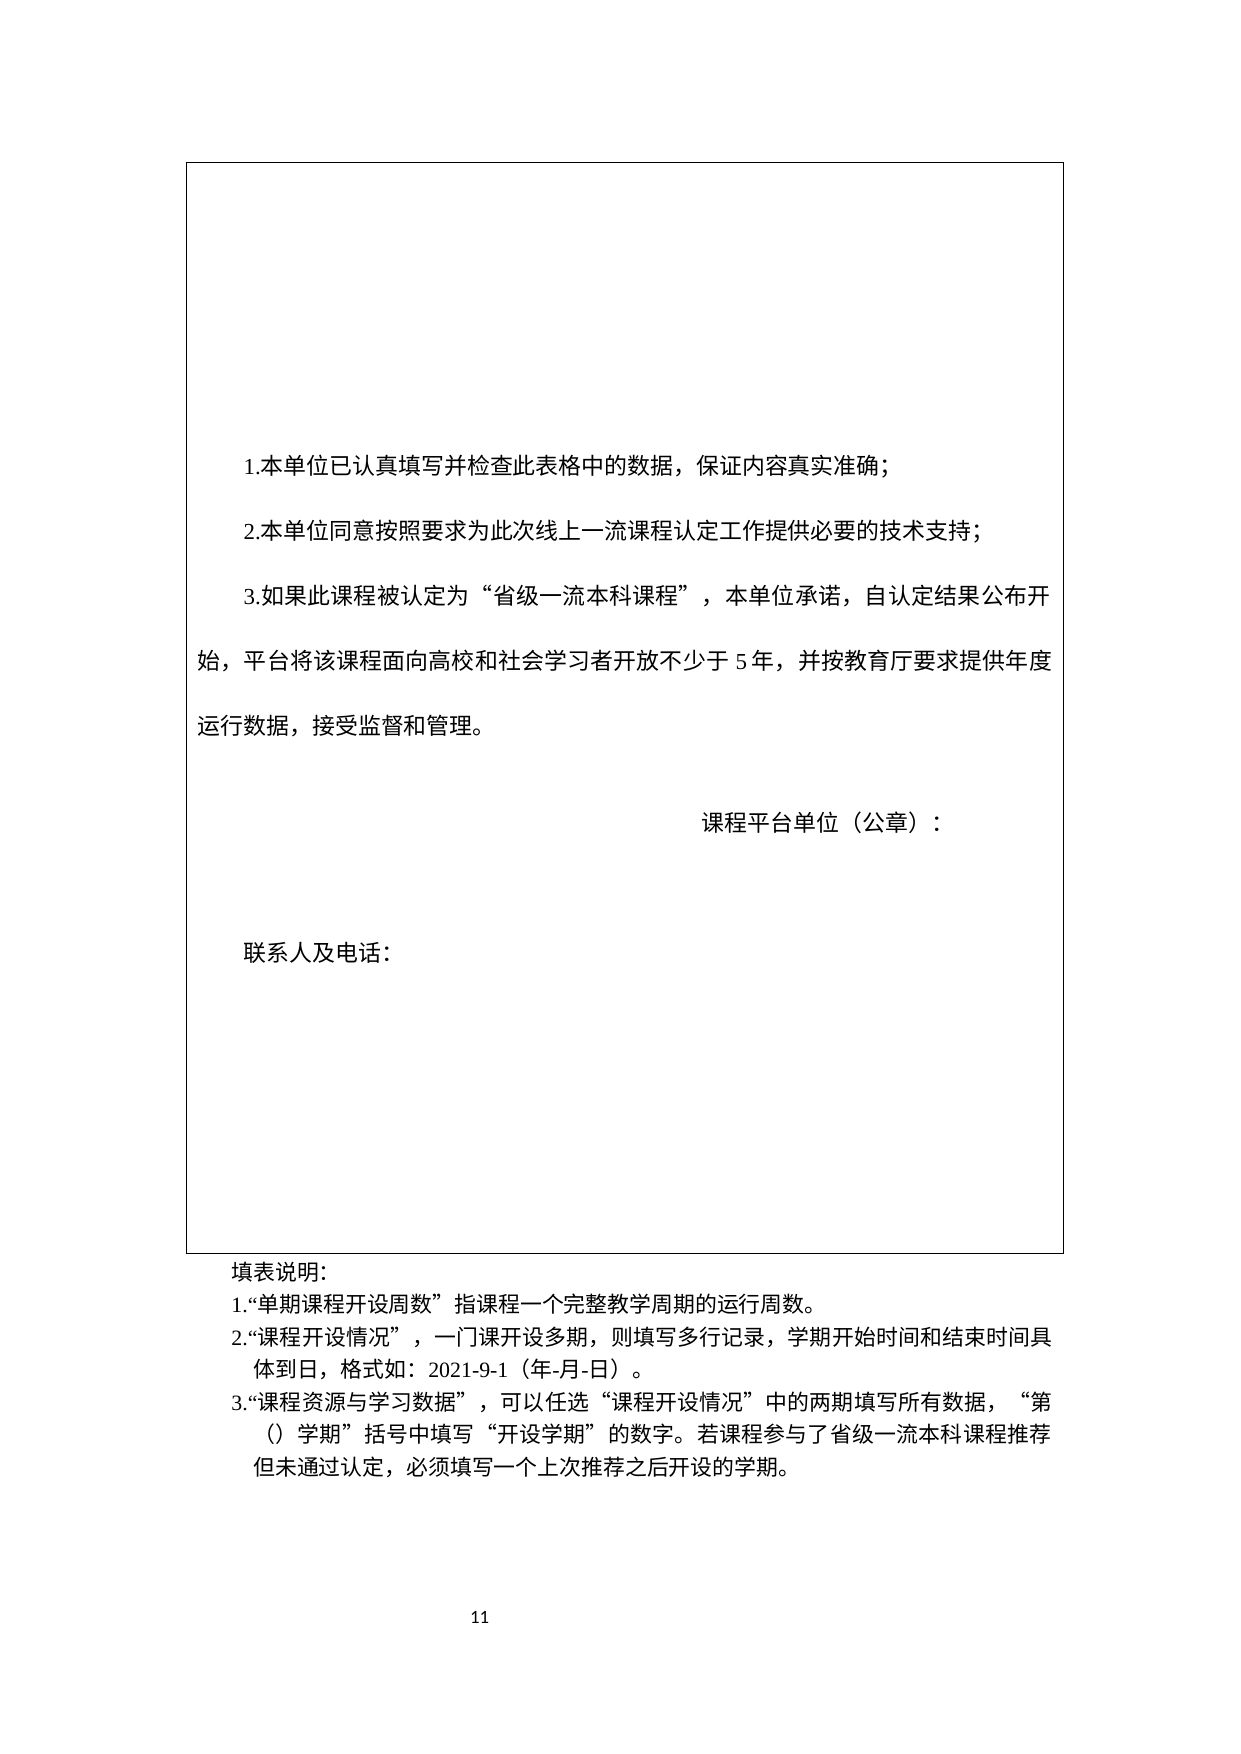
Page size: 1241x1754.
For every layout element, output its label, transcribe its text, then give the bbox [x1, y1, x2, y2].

text 填表说明： [187, 1254, 1053, 1287]
table_cell 1.本单位已认真填写并检查此表格中的数据，保证内容真实准确； 2.本单位同意按照要求为此次线上一流课程认定工作提供必要的技术支持； 3.如果此课程被认定为“省级一流本科课程”，本单位承诺，自认定结果公布开始，平台将该课程面向高校和社会学习者开放不少于5年，并按教育厅要求提供年度运行数据，接受监督和管理。 课程平台单位（公章）： 联系人及电话： [187, 163, 1063, 1253]
text 1.“单期课程开设周数”指课程一个完整教学周期的运行周数。 [231, 1287, 1053, 1319]
text 2.“课程开设情况”，一门课开设多期，则填写多行记录，学期开始时间和结束时间具体到日，格式如：2021-9-1（年-月-日）。 [231, 1319, 1053, 1384]
text 3.“课程资源与学习数据”，可以任选“课程开设情况”中的两期填写所有数据，“第（）学期”括号中填写“开设学期”的数字。若课程参与了省级一流本科课程推荐但未通过认定，必须填写一个上次推荐之后开设的学期。 [231, 1384, 1053, 1482]
